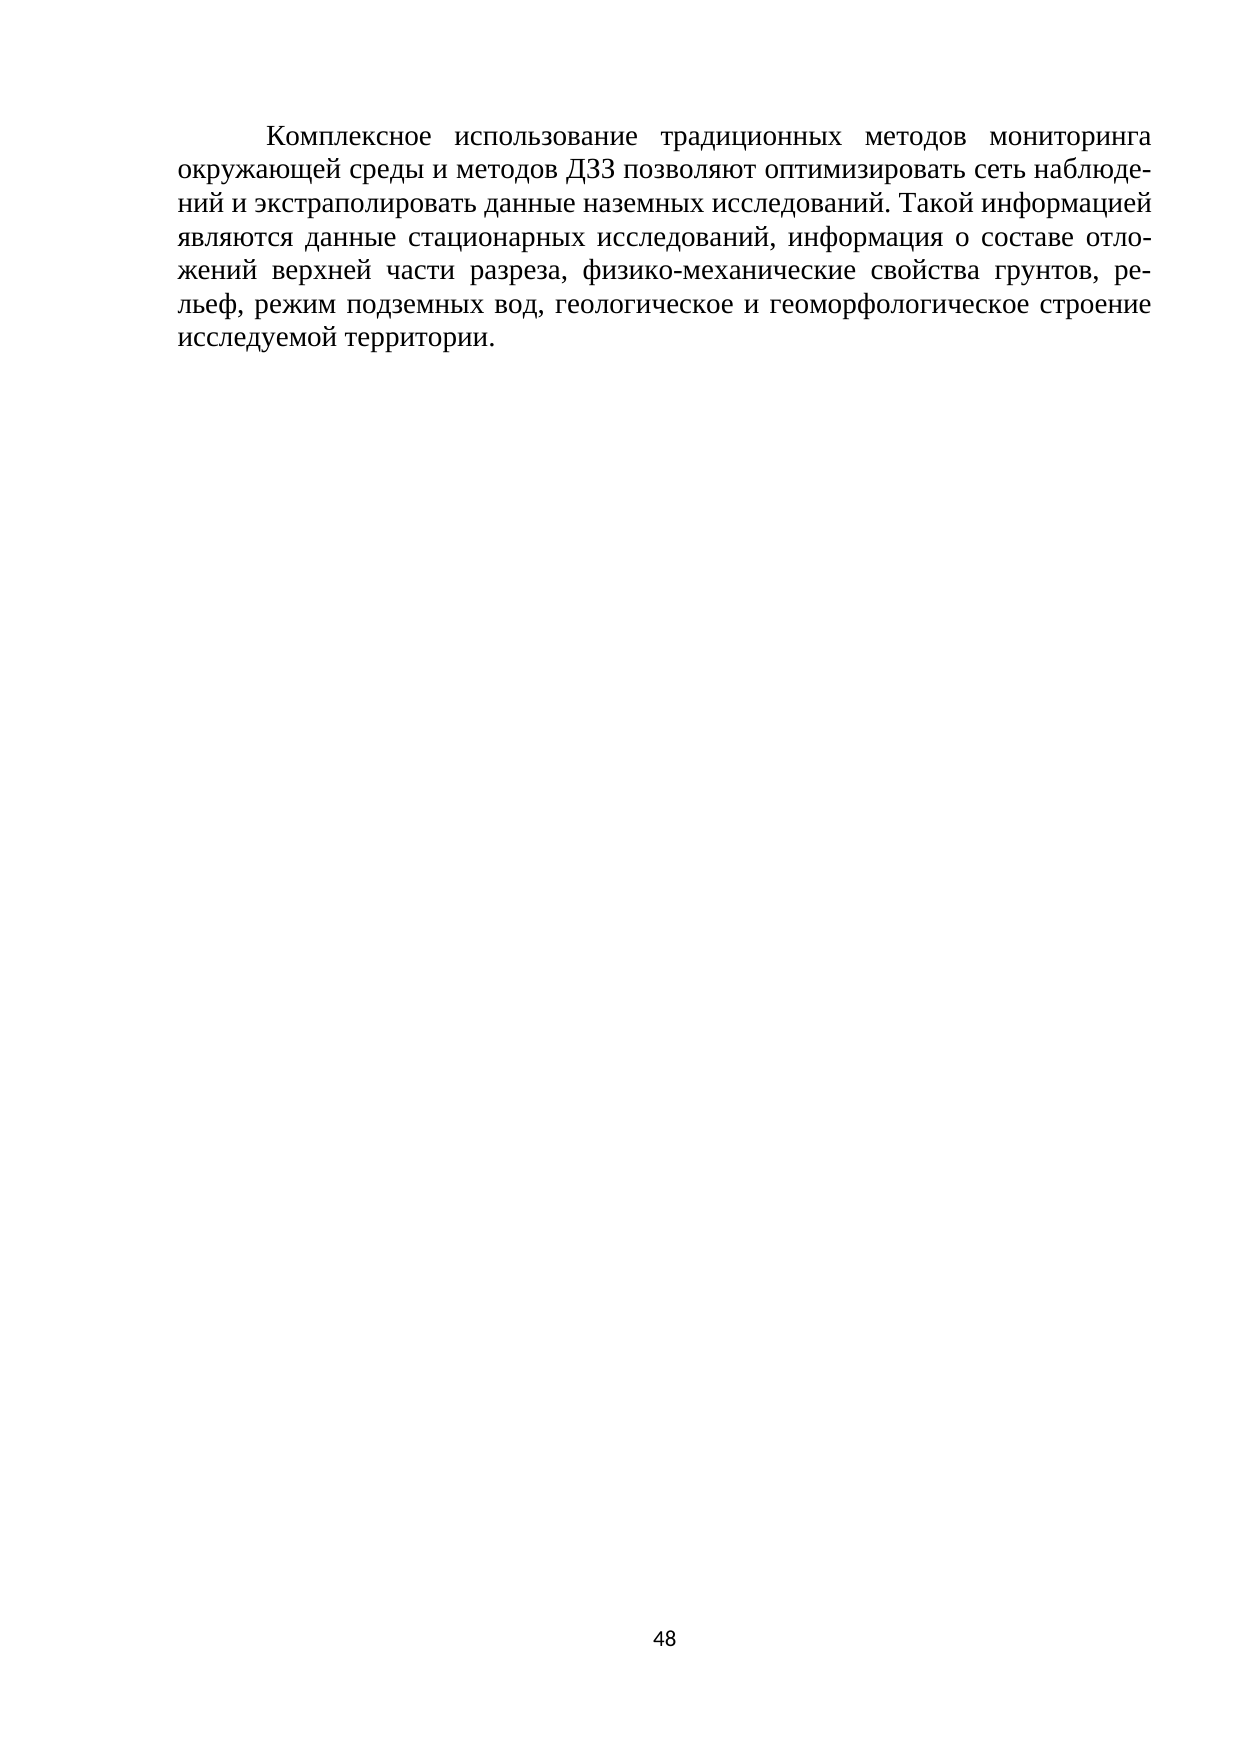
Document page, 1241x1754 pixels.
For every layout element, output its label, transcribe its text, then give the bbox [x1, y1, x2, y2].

text Комплексное использование традиционных методов мониторинга окружающей среды и методов ДЗЗ позволяют оптимизировать сеть наблюдений и экстраполировать данные наземных исследований. Такой информацией являются данные стационарных исследований, информация о составе отложений верхней части разреза, физико-механические свойства грунтов, рельеф, режим подземных вод, геологическое и геоморфологическое строение исследуемой территории. [177, 118, 1152, 353]
